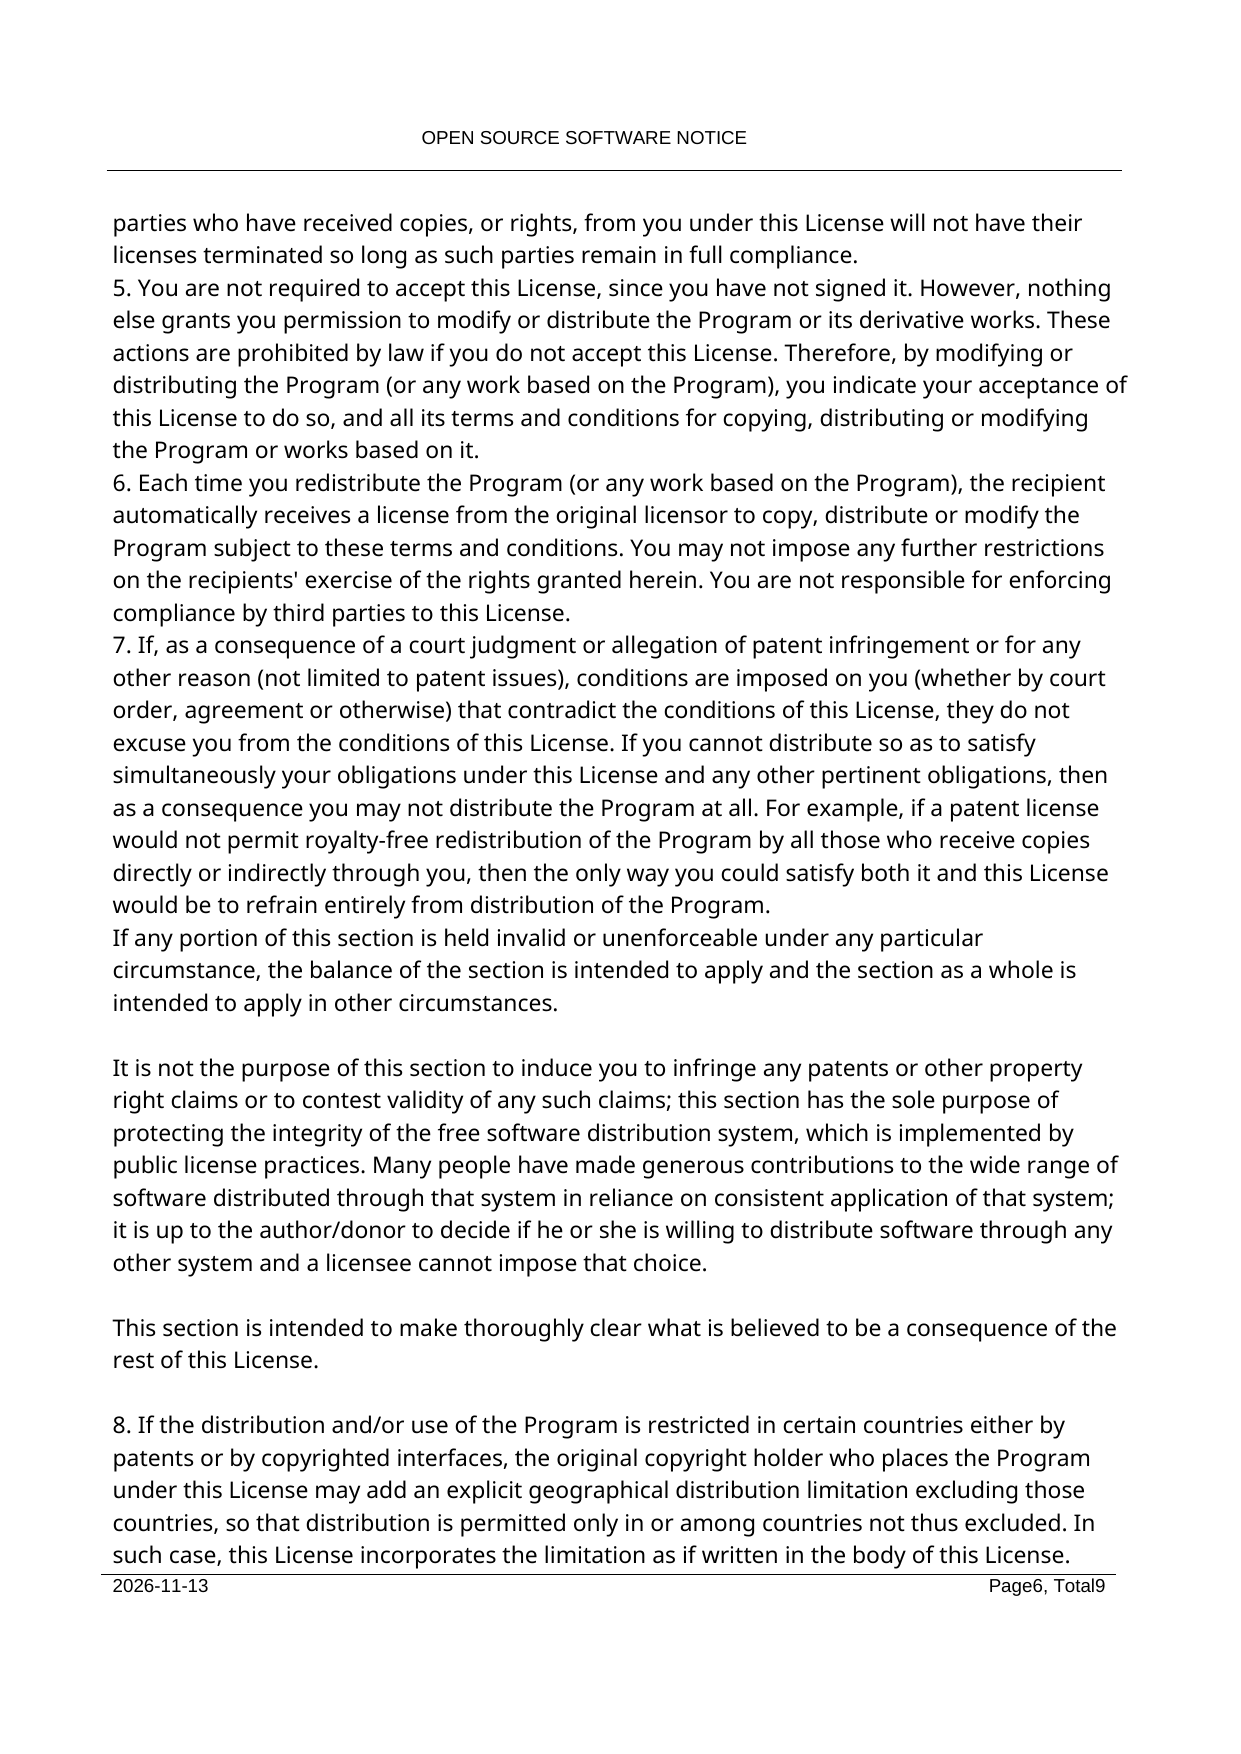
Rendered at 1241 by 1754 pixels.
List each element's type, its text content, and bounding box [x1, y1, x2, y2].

text It is not the purpose of this section to induce you to infringe any patents or other property right claims or to contest validity of any such claims; this section has the sole purpose of protecting the integrity of the free software distribution system, which is implemented by public license practices. Many people have made generous contributions to the wide range of software distributed through that system in reliance on consistent application of that system; it is up to the author/donor to decide if he or she is willing to distribute software through any other system and a licensee cannot impose that choice. [112, 1051, 1128, 1279]
text 5. You are not required to accept this License, since you have not signed it. However, nothing else grants you permission to modify or distribute the Program or its derivative works. These actions are prohibited by law if you do not accept this License. Therefore, by modifying or distributing the Program (or any work based on the Program), you indicate your acceptance of this License to do so, and all its terms and conditions for copying, distributing or modifying the Program or works based on it. [112, 271, 1128, 466]
text 7. If, as a consequence of a court judgment or allegation of patent infringement or for any other reason (not limited to patent issues), conditions are imposed on you (whether by court order, agreement or otherwise) that contradict the conditions of this License, they do not excuse you from the conditions of this License. If you cannot distribute so as to satisfy simultaneously your obligations under this License and any other pertinent obligations, then as a consequence you may not distribute the Program at all. For example, if a patent license would not permit royalty-free redistribution of the Program by all those who receive copies directly or indirectly through you, then the only way you could satisfy both it and this License would be to refrain entirely from distribution of the Program. [112, 629, 1128, 921]
text 8. If the distribution and/or use of the Program is restricted in certain countries either by patents or by copyrighted interfaces, the original copyright holder who places the Program under this License may add an explicit geographical distribution limitation excluding those countries, so that distribution is permitted only in or among countries not thus excluded. In such case, this License incorporates the limitation as if written in the body of this License. [112, 1409, 1128, 1571]
text If any portion of this section is held invalid or unenforceable under any particular circumstance, the balance of the section is intended to apply and the section as a whole is intended to apply in other circumstances. [112, 921, 1128, 1019]
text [112, 206, 1128, 271]
text 6. Each time you redistribute the Program (or any work based on the Program), the recipient automatically receives a license from the original licensor to copy, distribute or modify the Program subject to these terms and conditions. You may not impose any further restrictions on the recipients' exercise of the rights granted herein. You are not responsible for enforcing compliance by third parties to this License. [112, 466, 1128, 629]
text This section is intended to make thoroughly clear what is believed to be a consequence of the rest of this License. [112, 1311, 1128, 1376]
